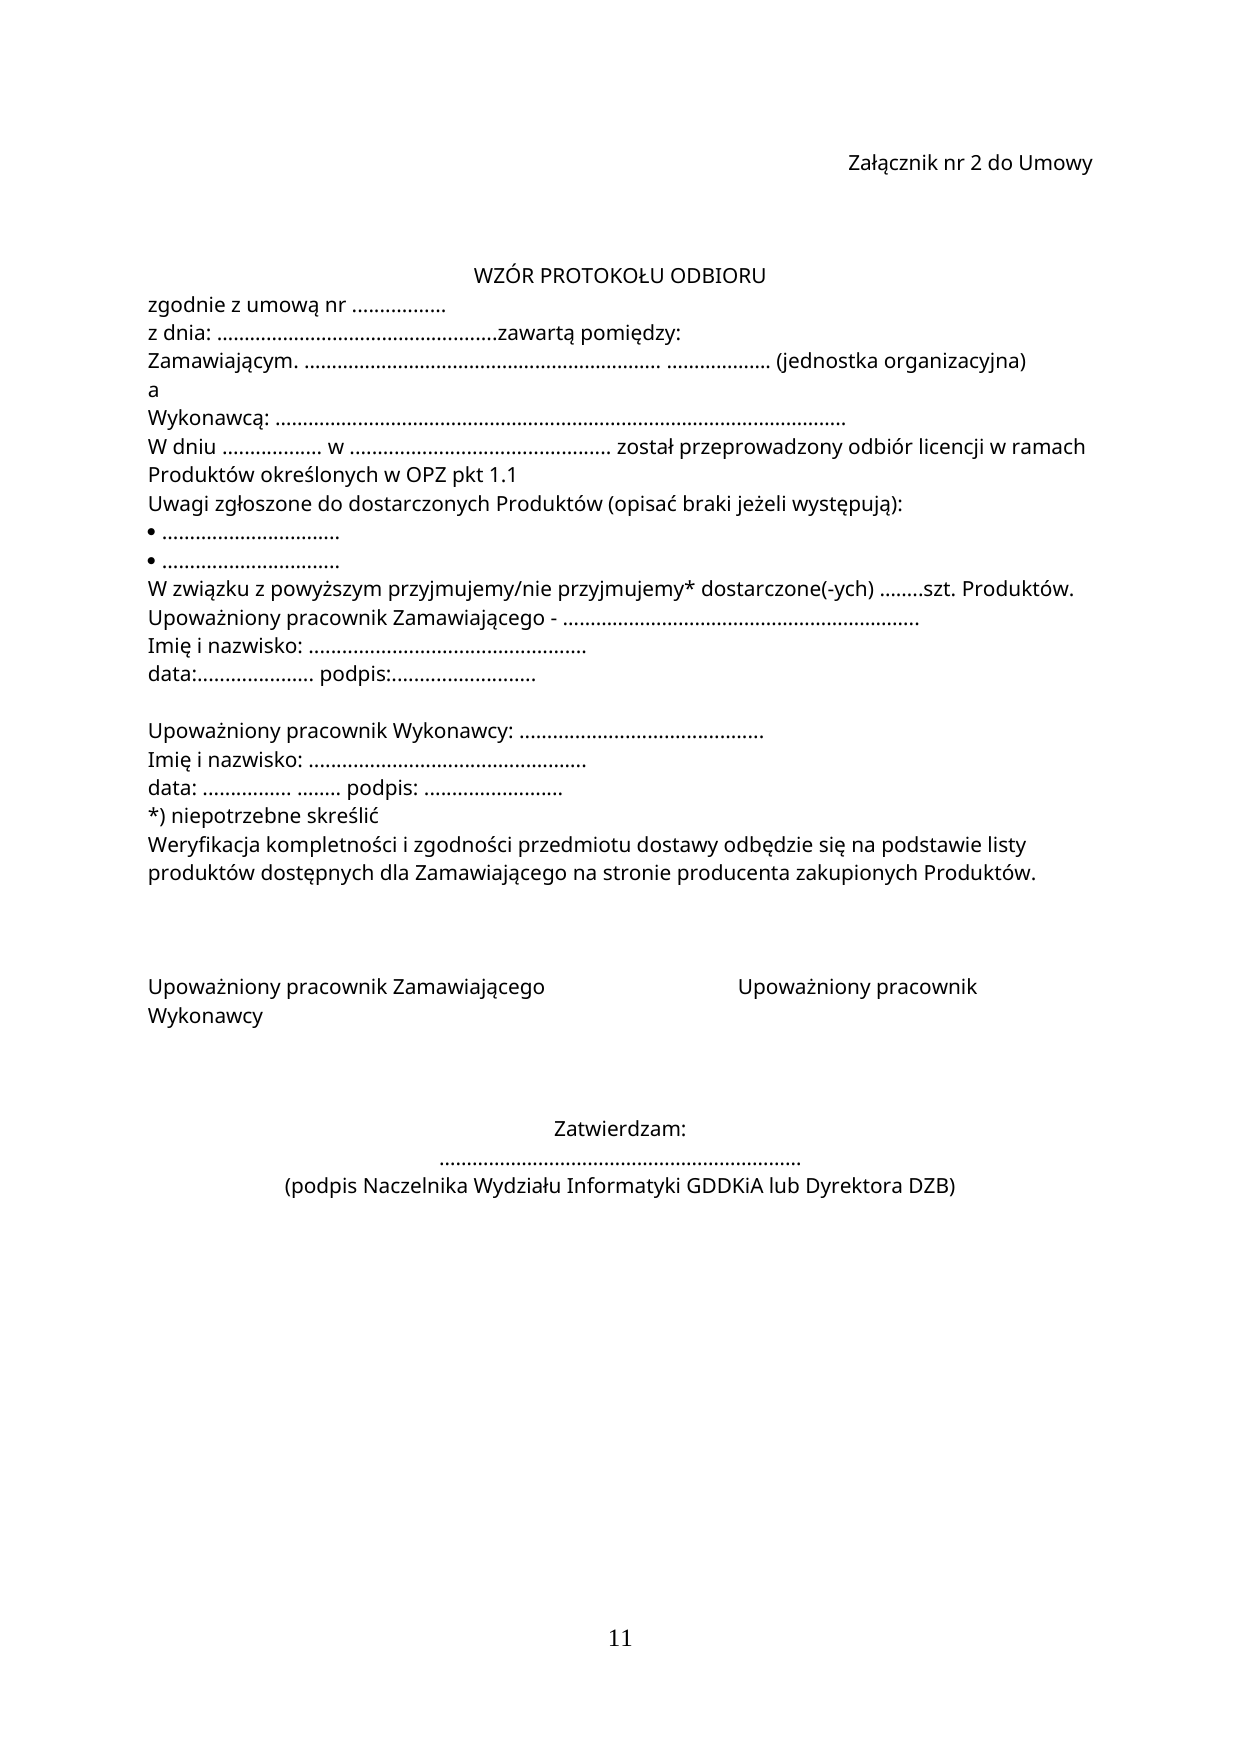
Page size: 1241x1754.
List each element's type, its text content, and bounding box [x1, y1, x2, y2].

text ................................ [148, 546, 1093, 574]
text data:..................... podpis:.......................... [148, 659, 1093, 688]
text Wykonawcą: ………………………………………………………………………………………….. [148, 403, 1093, 432]
text W dniu .................. w ............................................... został przeprowadzony odbiór licencji w ramach Produktów określonych w OPZ pkt 1.1 [148, 432, 1093, 489]
text Zatwierdzam: [148, 1114, 1093, 1143]
text Imię i nazwisko: .................................................. [148, 631, 1093, 659]
text zgodnie z umową nr ................. [148, 290, 1093, 318]
text data: ................ …….. podpis: ......................... [148, 773, 1093, 802]
text Uwagi zgłoszone do dostarczonych Produktów (opisać braki jeżeli występują): [148, 489, 1093, 517]
text (podpis Naczelnika Wydziału Informatyki GDDKiA lub Dyrektora DZB) [148, 1171, 1093, 1200]
text Zamawiającym. ……………………………………………………….. ………………. (jednostka organizacyjna) [148, 347, 1093, 375]
text WZÓR PROTOKOŁU ODBIORU [148, 261, 1093, 290]
text Weryfikacja kompletności i zgodności przedmiotu dostawy odbędzie się na podstawie listy produktów dostępnych dla Zamawiającego na stronie producenta zakupionych Produktów. [148, 830, 1093, 887]
text z dnia: …………………………………….........zawartą pomiędzy: [148, 318, 1093, 347]
text ................................ [148, 517, 1093, 546]
text Upoważniony pracownik Wykonawcy: ............................................ [148, 716, 1093, 745]
text Załącznik nr 2 do Umowy [148, 148, 1093, 176]
text a [148, 375, 1093, 403]
text Imię i nazwisko: .............................................….. [148, 745, 1093, 773]
text *) niepotrzebne skreślić [148, 802, 1093, 830]
text Upoważniony pracownik Zamawiającego Upoważniony pracownik Wykonawcy [148, 972, 1093, 1029]
text W związku z powyższym przyjmujemy/nie przyjmujemy* dostarczone(-ych) ……..szt. Produktów. Upoważniony pracownik Zamawiającego - ……………………………………………………….. [148, 574, 1093, 631]
text ………………………………………………………… [148, 1143, 1093, 1171]
